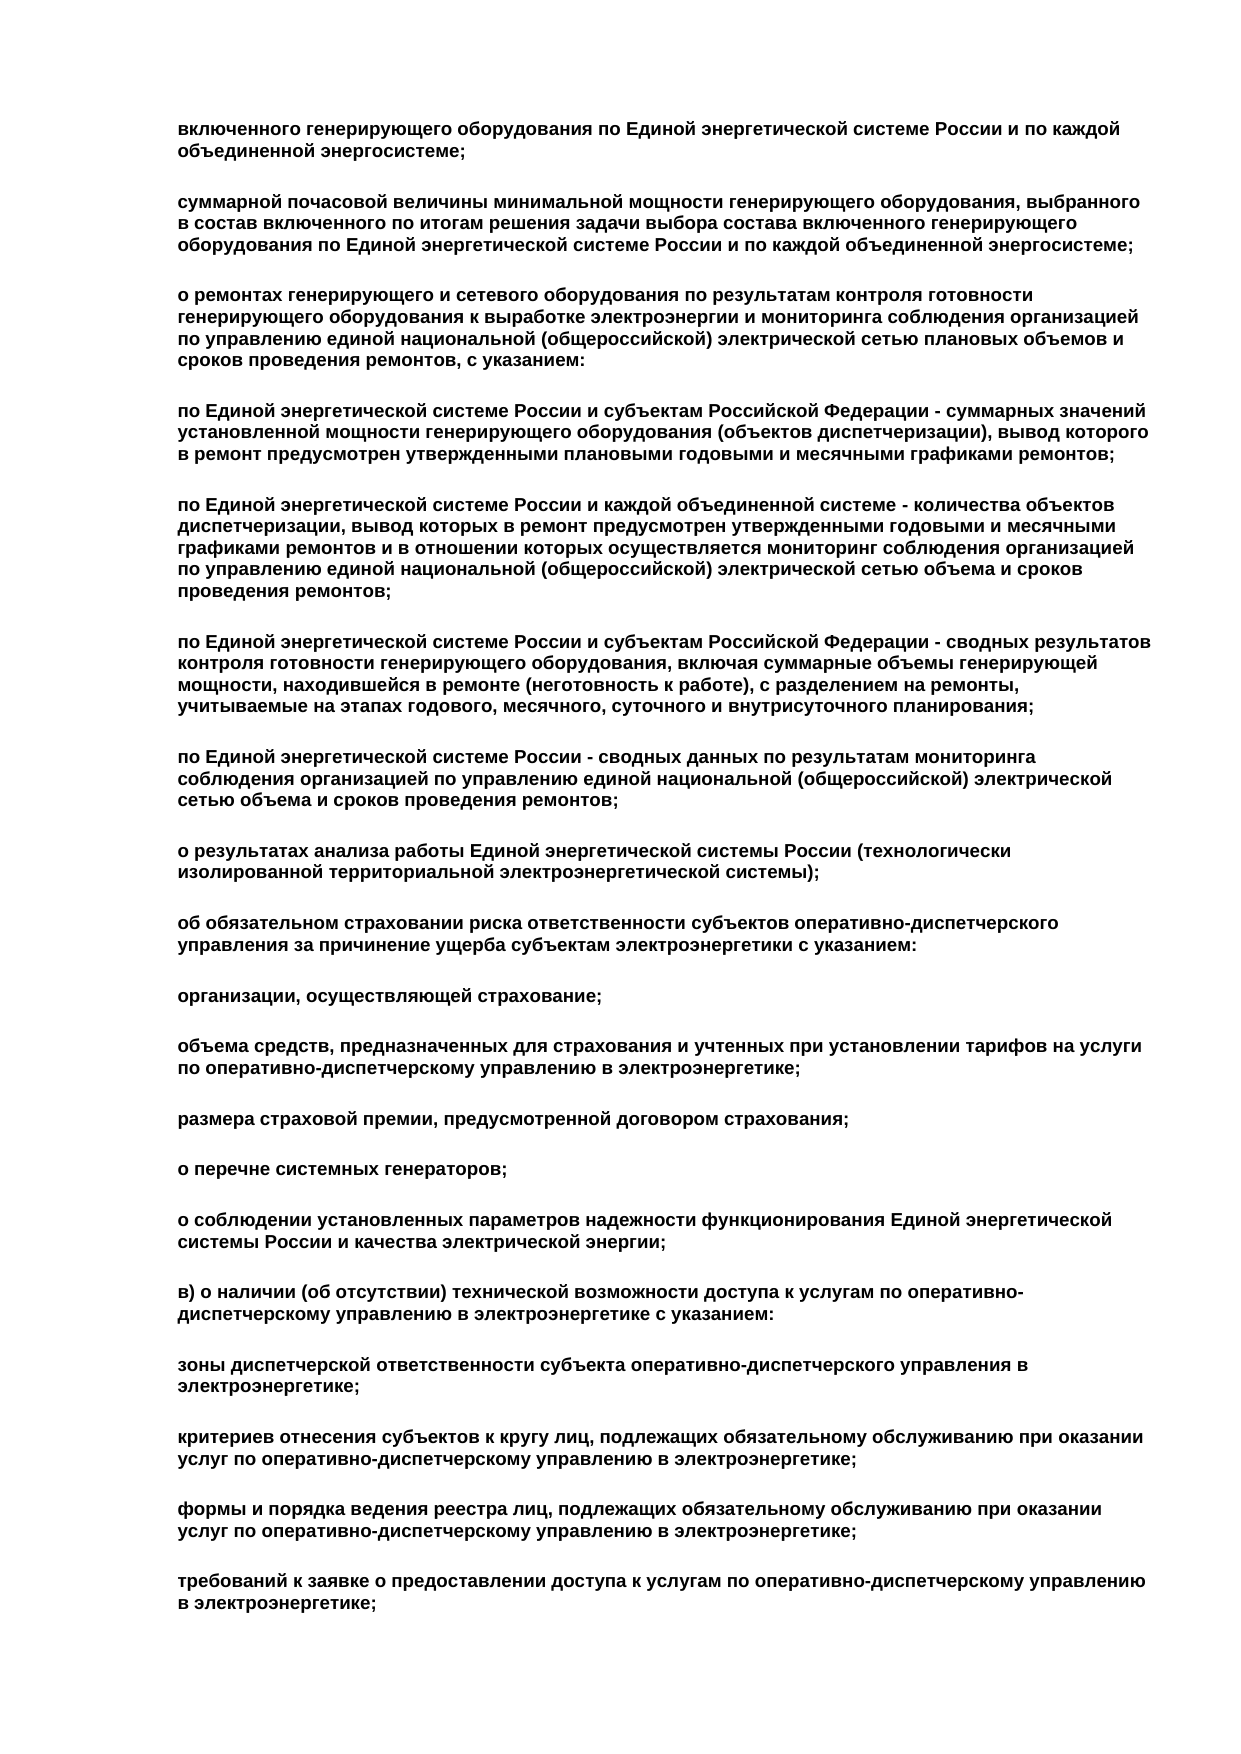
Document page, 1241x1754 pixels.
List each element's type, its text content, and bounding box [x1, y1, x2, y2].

text в) о наличии (об отсутствии) технической возможности доступа к услугам по оперативно-диспетчерскому управлению в электроэнергетике с указанием: [177, 1281, 1152, 1324]
text по Единой энергетической системе России и каждой объединенной системе - количества объектов диспетчеризации, вывод которых в ремонт предусмотрен утвержденными годовыми и месячными графиками ремонтов и в отношении которых осуществляется мониторинг соблюдения организацией по управлению единой национальной (общероссийской) электрической сетью объема и сроков проведения ремонтов; [177, 493, 1152, 601]
text об обязательном страховании риска ответственности субъектов оперативно-диспетчерского управления за причинение ущерба субъектам электроэнергетики с указанием: [177, 912, 1152, 955]
text о соблюдении установленных параметров надежности функционирования Единой энергетической системы России и качества электрической энергии; [177, 1209, 1152, 1252]
text критериев отнесения субъектов к кругу лиц, подлежащих обязательному обслуживанию при оказании услуг по оперативно-диспетчерскому управлению в электроэнергетике; [177, 1426, 1152, 1469]
text по Единой энергетической системе России и субъектам Российской Федерации - суммарных значений установленной мощности генерирующего оборудования (объектов диспетчеризации), вывод которого в ремонт предусмотрен утвержденными плановыми годовыми и месячными графиками ремонтов; [177, 400, 1152, 464]
text организации, осуществляющей страхование; [177, 984, 1152, 1006]
text о ремонтах генерирующего и сетевого оборудования по результатам контроля готовности генерирующего оборудования к выработке электроэнергии и мониторинга соблюдения организацией по управлению единой национальной (общероссийской) электрической сетью плановых объемов и сроков проведения ремонтов, с указанием: [177, 284, 1152, 371]
text формы и порядка ведения реестра лиц, подлежащих обязательному обслуживанию при оказании услуг по оперативно-диспетчерскому управлению в электроэнергетике; [177, 1498, 1152, 1541]
text суммарной почасовой величины минимальной мощности генерирующего оборудования, выбранного в состав включенного по итогам решения задачи выбора состава включенного генерирующего оборудования по Единой энергетической системе России и по каждой объединенной энергосистеме; [177, 190, 1152, 255]
text размера страховой премии, предусмотренной договором страхования; [177, 1107, 1152, 1129]
text о результатах анализа работы Единой энергетической системы России (технологически изолированной территориальной электроэнергетической системы); [177, 840, 1152, 883]
text о перечне системных генераторов; [177, 1158, 1152, 1180]
text по Единой энергетической системе России - сводных данных по результатам мониторинга соблюдения организацией по управлению единой национальной (общероссийской) электрической сетью объема и сроков проведения ремонтов; [177, 746, 1152, 811]
text объема средств, предназначенных для страхования и учтенных при установлении тарифов на услуги по оперативно-диспетчерскому управлению в электроэнергетике; [177, 1035, 1152, 1078]
text требований к заявке о предоставлении доступа к услугам по оперативно-диспетчерскому управлению в электроэнергетике; [177, 1570, 1152, 1613]
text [177, 118, 1152, 161]
text по Единой энергетической системе России и субъектам Российской Федерации - сводных результатов контроля готовности генерирующего оборудования, включая суммарные объемы генерирующей мощности, находившейся в ремонте (неготовность к работе), с разделением на ремонты, учитываемые на этапах годового, месячного, суточного и внутрисуточного планирования; [177, 631, 1152, 717]
text зоны диспетчерской ответственности субъекта оперативно-диспетчерского управления в электроэнергетике; [177, 1353, 1152, 1397]
